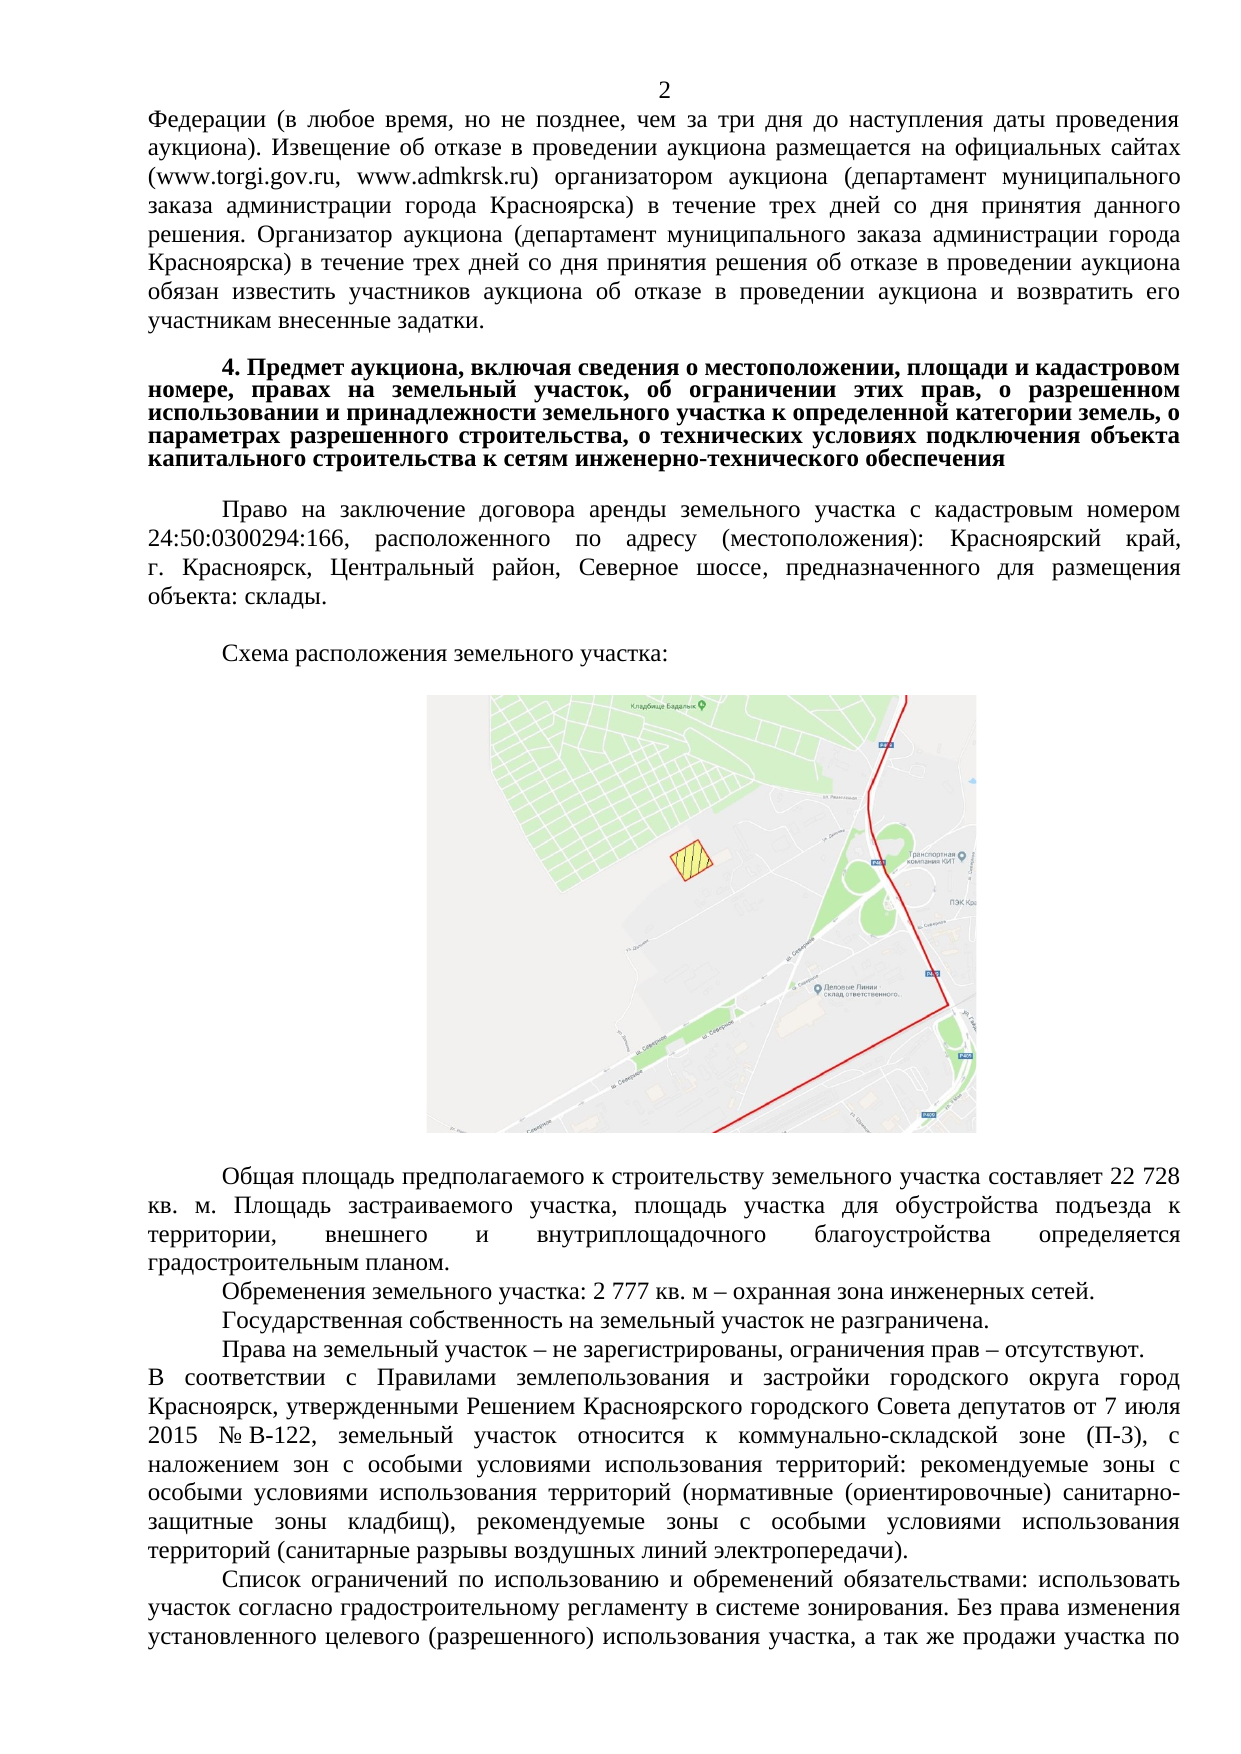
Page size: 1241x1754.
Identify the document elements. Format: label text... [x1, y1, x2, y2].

text Права на земельный участок – не зарегистрированы, ограничения прав – отсутствуют. [148, 1334, 1181, 1362]
text Право на заключение договора аренды земельного участка с кадастровым номером 24:50:0300294:166, расположенного по адресу (местоположения): Красноярский край, г. Красноярск, Центральный район, Северное шоссе, предназначенного для размещения объекта: склады. [148, 494, 1181, 609]
picture [426, 695, 977, 1133]
text Обременения земельного участка: 2 777 кв. м – охранная зона инженерных сетей. [148, 1276, 1181, 1305]
text В соответствии с Правилами землепользования и застройки городского округа город Красноярск, утвержденными Решением Красноярского городского Совета депутатов от 7 июля 2015 № В-122, земельный участок относится к коммунально-складской зоне (П-3), с наложением зон с особыми условиями использования территорий: рекомендуемые зоны с особыми условиями использования территорий (нормативные (ориентировочные) санитарно-защитные зоны кладбищ), рекомендуемые зоны с особыми условиями использования территорий (санитарные разрывы воздушных линий электропередачи). [148, 1362, 1181, 1564]
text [148, 1564, 1181, 1650]
text Государственная собственность на земельный участок не разграничена. [148, 1305, 1181, 1334]
text Общая площадь предполагаемого к строительству земельного участка составляет 22 728 кв. м. Площадь застраиваемого участка, площадь участка для обустройства подъезда к территории, внешнего и внутриплощадочного благоустройства определяется градостроительным планом. [148, 1161, 1181, 1276]
title 4. Предмет аукциона, включая сведения о местоположении, площади и кадастровом номере, правах на земельный участок, об ограничении этих прав, о разрешенном использовании и принадлежности земельного участка к определенной категории земель, о параметрах разрешенного строительства, о технических условиях подключения объекта капитального строительства к сетям инженерно-технического обеспечения [148, 357, 1181, 472]
text Схема расположения земельного участка: [148, 638, 1181, 667]
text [148, 104, 1181, 334]
